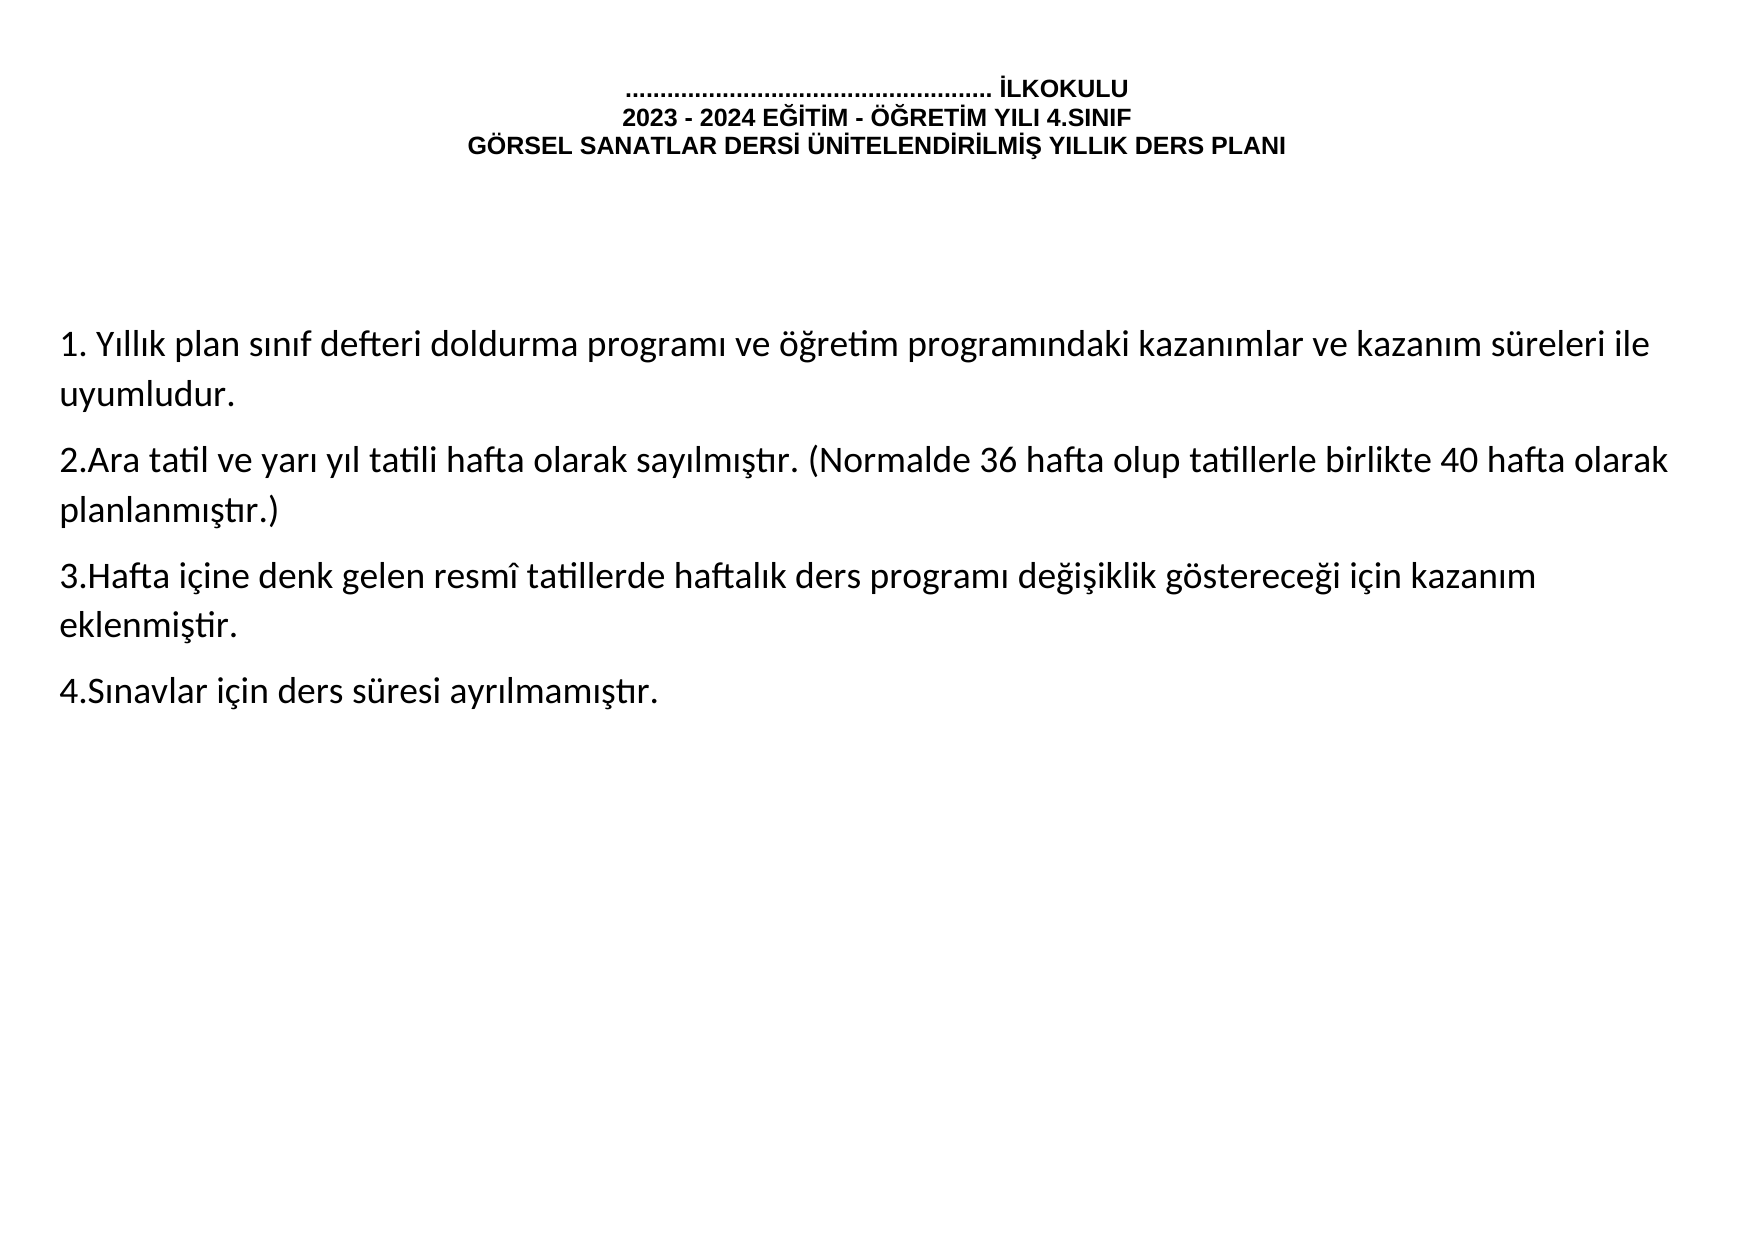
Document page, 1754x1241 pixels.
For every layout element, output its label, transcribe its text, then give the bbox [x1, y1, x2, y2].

text 2.Ara tatil ve yarı yıl tatili hafta olarak sayılmıştır. (Normalde 36 hafta olup tatillerle birlikte 40 hafta olarak planlanmıştır.) [59, 436, 1695, 531]
text 1. Yıllık plan sınıf defteri doldurma programı ve öğretim programındaki kazanımlar ve kazanım süreleri ile uyumludur. [59, 320, 1695, 416]
text 4.Sınavlar için ders süresi ayrılmamıştır. [59, 667, 1695, 713]
text 3.Hafta içine denk gelen resmî tatillerde haftalık ders programı değişiklik göstereceği için kazanım eklenmiştir. [59, 552, 1695, 647]
